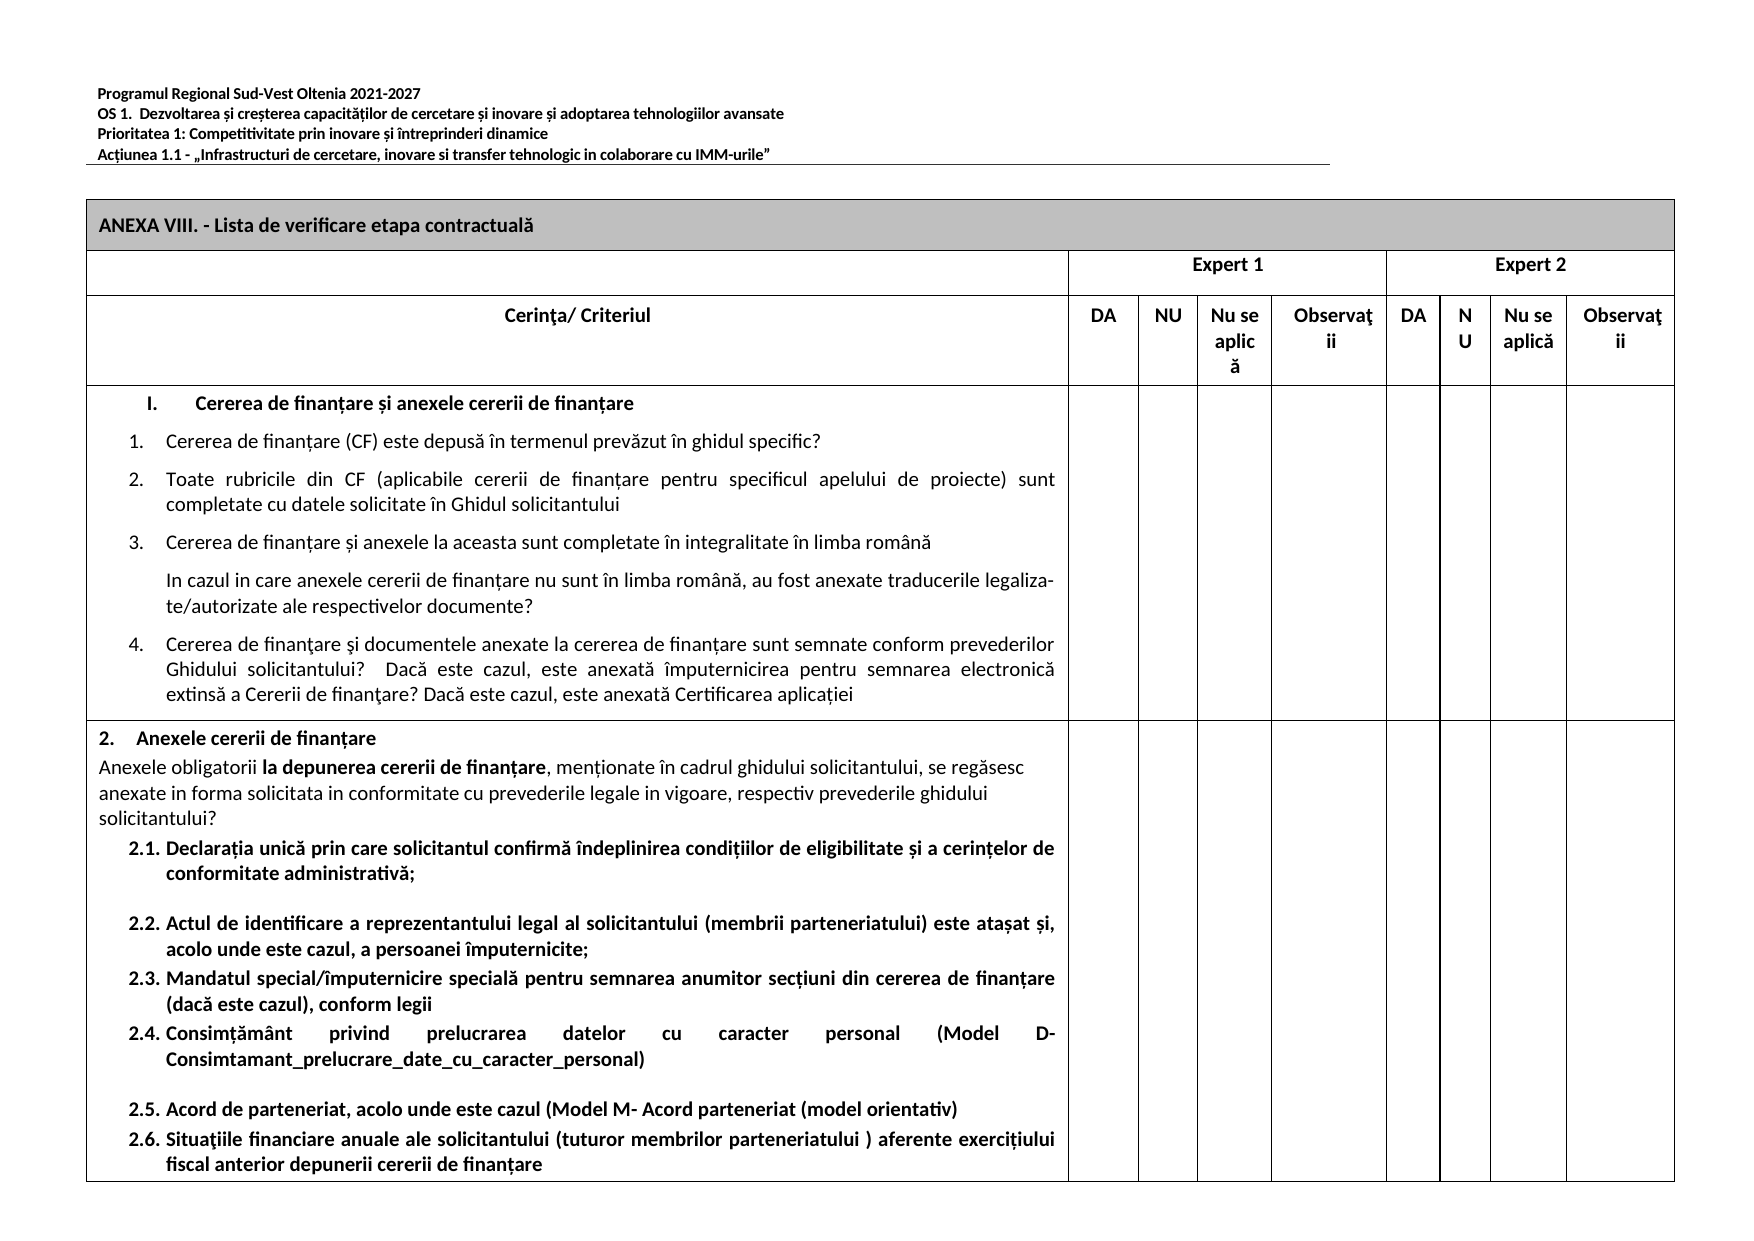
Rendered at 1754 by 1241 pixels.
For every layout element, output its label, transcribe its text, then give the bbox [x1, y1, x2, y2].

table_cell [1567, 386, 1674, 719]
table_cell [1567, 721, 1674, 1181]
table_cell [1139, 721, 1197, 1181]
table_cell [87, 251, 1068, 295]
table_cell [1272, 721, 1386, 1181]
table_cell [1198, 721, 1271, 1181]
table_cell NU [1441, 296, 1490, 385]
table_cell Expert 1 [1069, 251, 1386, 295]
table_cell [1139, 386, 1197, 719]
table_cell Nu se aplică [1491, 296, 1566, 385]
table_cell [1069, 386, 1138, 719]
table_cell Observaţii [1567, 296, 1674, 385]
table_cell [1387, 721, 1439, 1181]
table_cell Observaţii [1272, 296, 1386, 385]
table_header ANEXA VIII. - Lista de verificare etapa contractuală [87, 200, 1674, 250]
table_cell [87, 721, 1068, 1181]
table_cell [1272, 386, 1386, 719]
table_cell [1491, 721, 1566, 1181]
table_cell [1387, 386, 1439, 719]
table_cell Expert 2 [1387, 251, 1674, 295]
table_cell DA [1069, 296, 1138, 385]
table_cell [1069, 721, 1138, 1181]
table_cell [1441, 386, 1490, 719]
table_cell NU [1139, 296, 1197, 385]
table_cell Cererea de finanțare și anexele cererii de finanțare Cererea de finanțare (CF) este depusă în termenul prevăzut în ghidul specific? Toate rubricile din CF (aplicabile cererii de finanțare pentru specificul apelului de proiecte) sunt completate cu datele solicitate în Ghidul solicitantului Cererea de finanţare şi anexele la aceasta sunt completate în integralitate în limba română In cazul in care anexele cererii de finanțare nu sunt în limba română, au fost anexate traducerile legaliza-te/autorizate ale respectivelor documente? Cererea de finanţare şi documentele anexate la cererea de finanțare sunt semnate conform prevederilor Ghidului solicitantului? Dacă este cazul, este anexată împuternicirea pentru semnarea electronică extinsă a Cererii de finanţare? Dacă este cazul, este anexată Certificarea aplicației [87, 386, 1068, 719]
table_cell Nu se aplică [1198, 296, 1271, 385]
table_cell [1198, 386, 1271, 719]
table_cell DA [1387, 296, 1439, 385]
table_cell [1441, 721, 1490, 1181]
table_cell Cerinţa/ Criteriul [87, 296, 1068, 385]
table_cell [1491, 386, 1566, 719]
